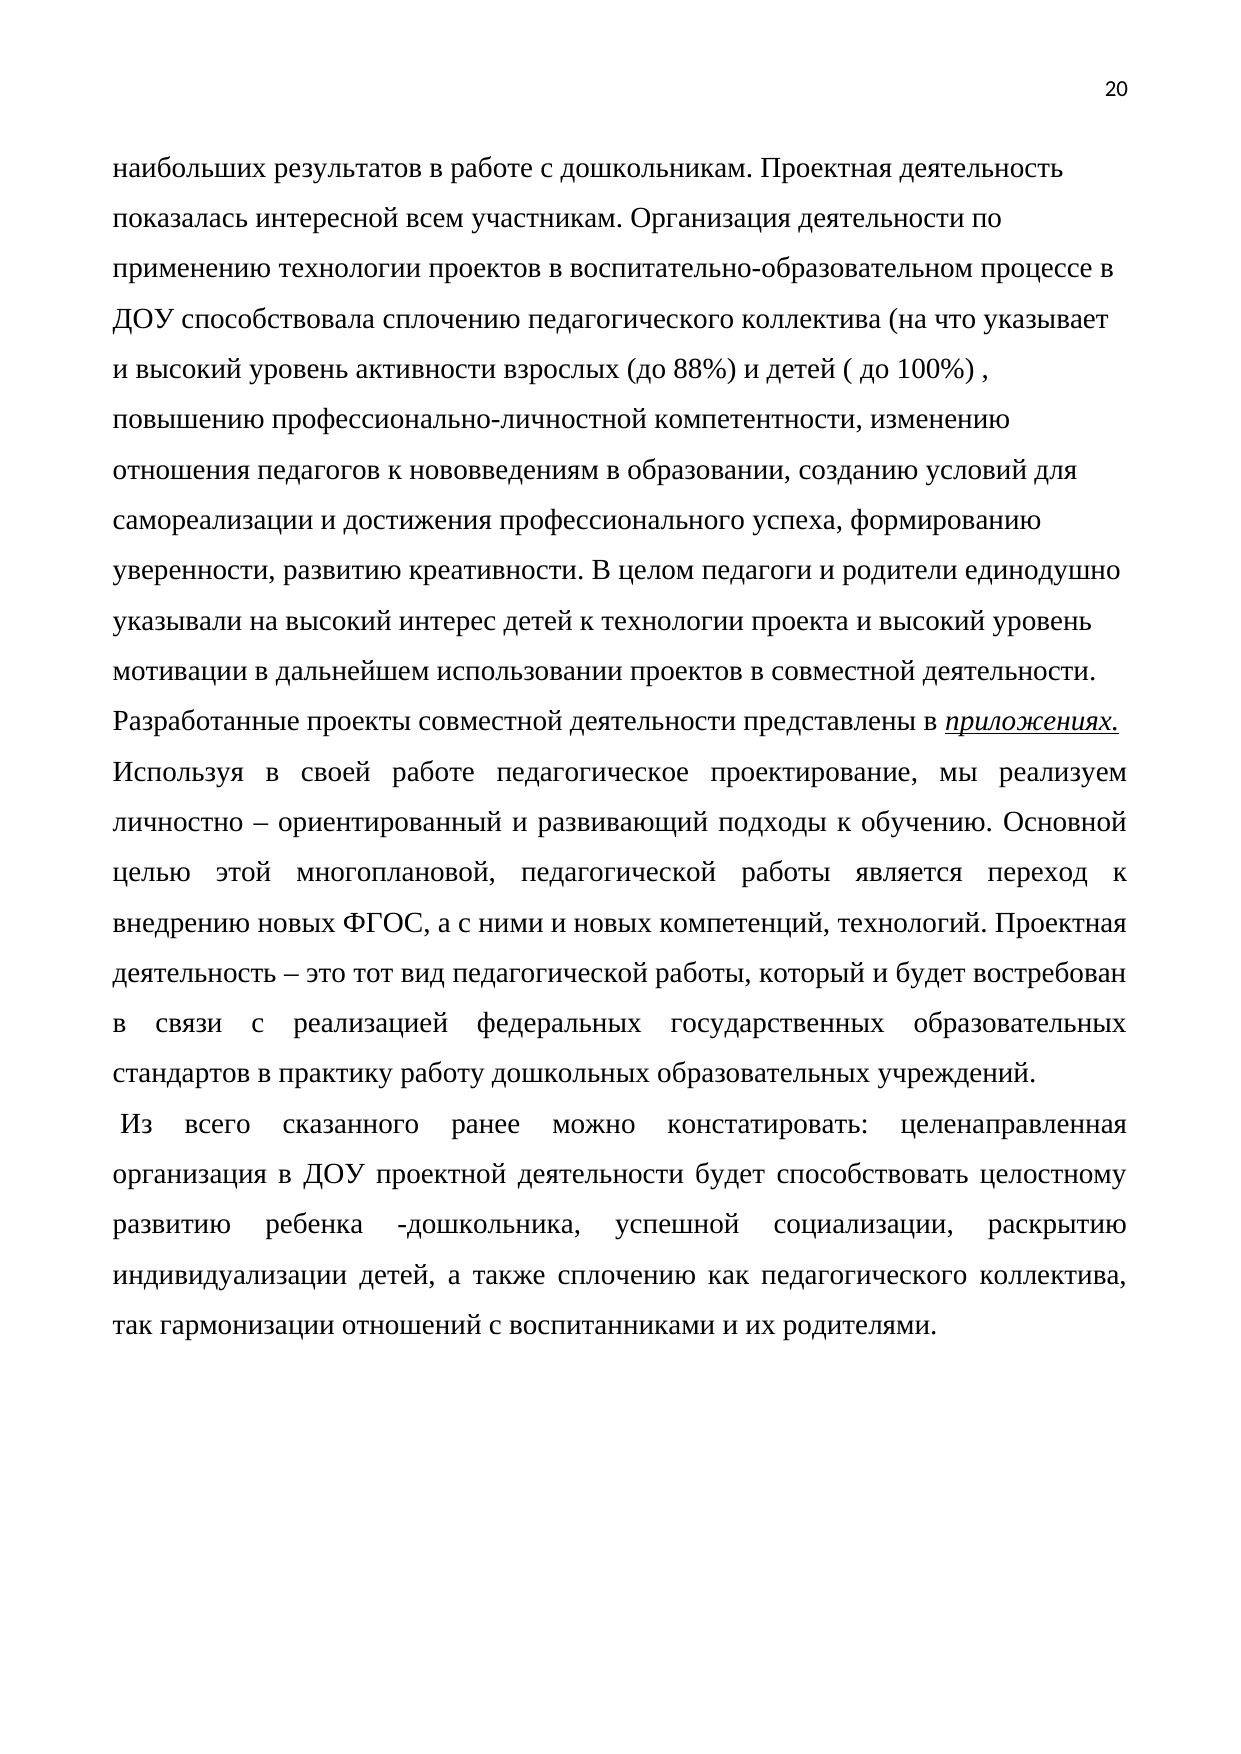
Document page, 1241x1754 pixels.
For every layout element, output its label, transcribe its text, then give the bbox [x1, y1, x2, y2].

text Из всего сказанного ранее можно констатировать: целенаправленная организация в ДОУ проектной деятельности будет способствовать целостному развитию ребенка -дошкольника, успешной социализации, раскрытию индивидуализации детей, а также сплочению как педагогического коллектива, так гармонизации отношений с воспитанниками и их родителями. [112, 1106, 1128, 1341]
text Используя в своей работе педагогическое проектирование, мы реализуем личностно – ориентированный и развивающий подходы к обучению. Основной целью этой многоплановой, педагогической работы является переход к внедрению новых ФГОС, а с ними и новых компетенций, технологий. Проектная деятельность – это тот вид педагогической работы, который и будет востребован в связи с реализацией федеральных государственных образовательных стандартов в практику работу дошкольных образовательных учреждений. [112, 754, 1128, 1089]
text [112, 150, 1128, 737]
